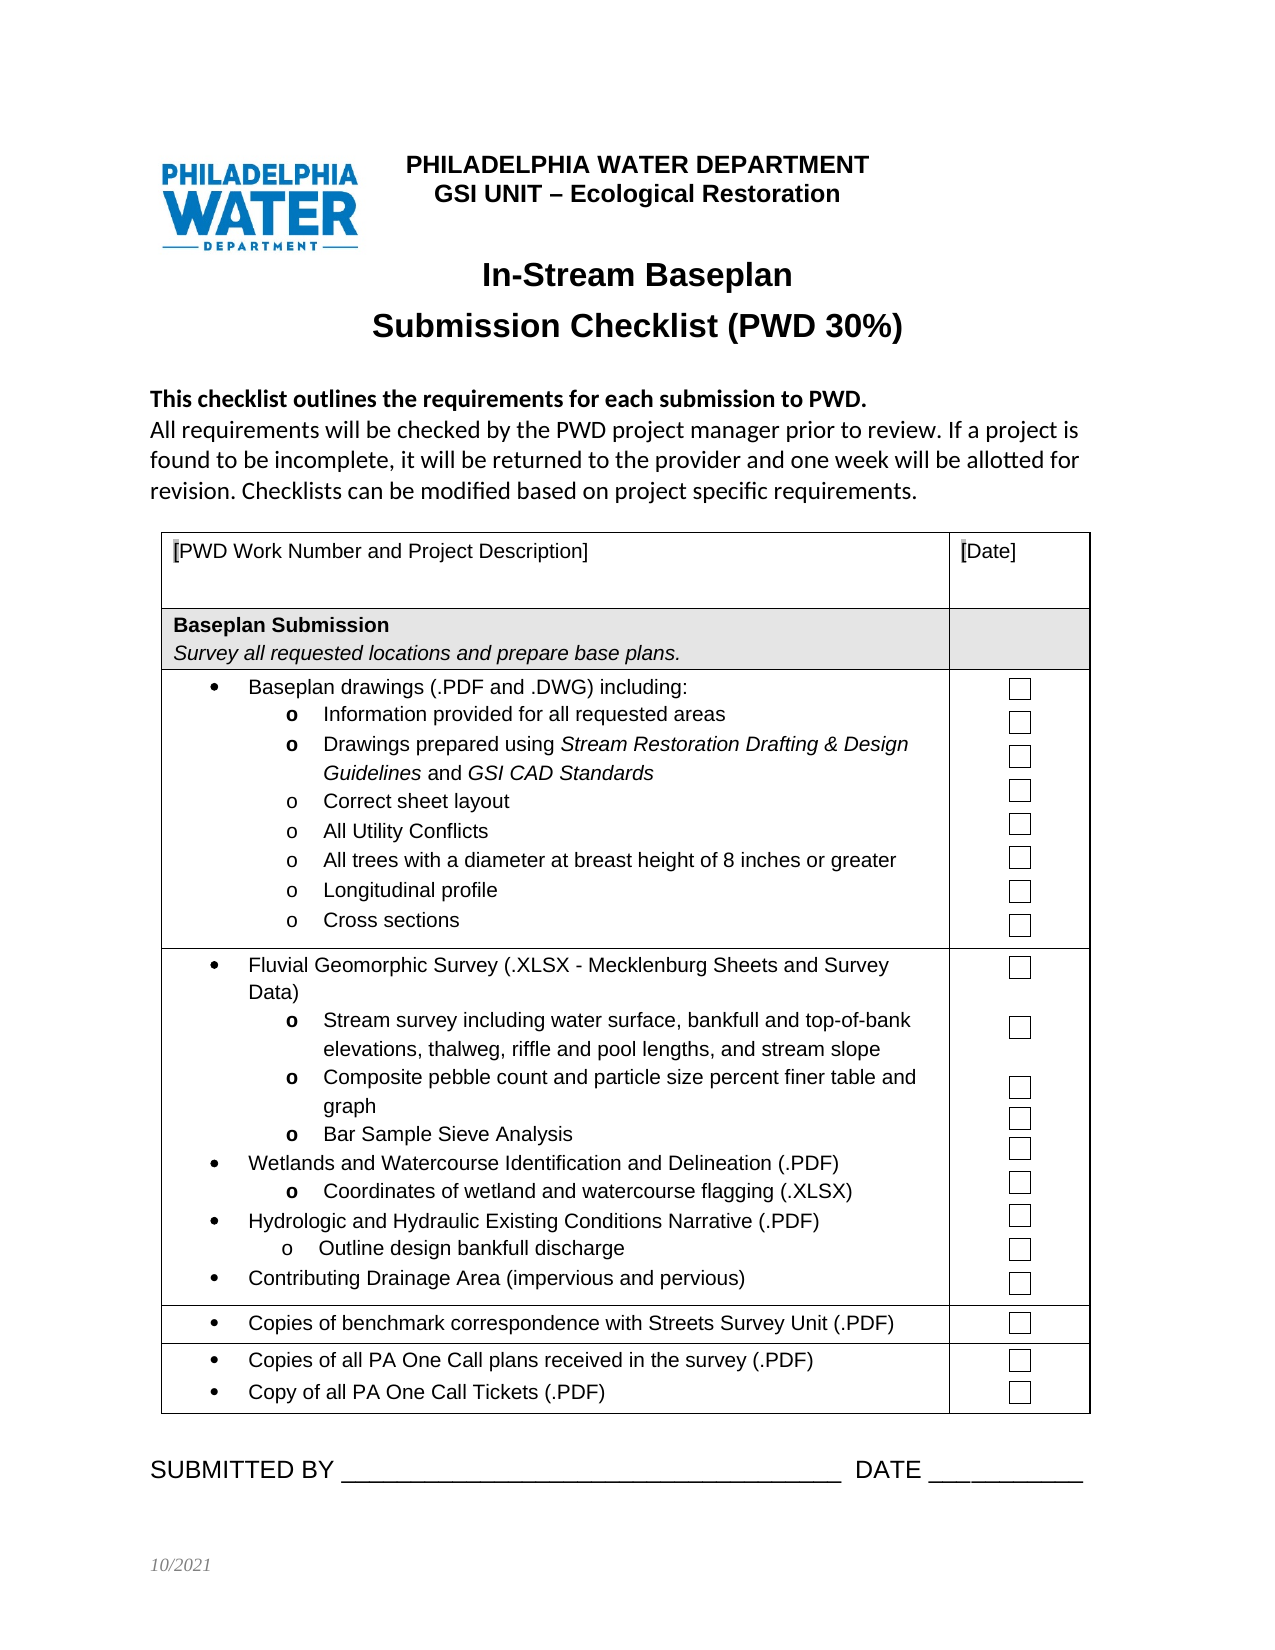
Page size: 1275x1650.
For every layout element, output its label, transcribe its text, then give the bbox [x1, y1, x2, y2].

table_cell [950, 949, 1089, 1305]
table_cell [950, 609, 1089, 669]
table_header [162, 533, 949, 608]
subtitle PHILADELPHIA WATER DEPARTMENT [372, 150, 1125, 179]
table_cell [950, 1344, 1089, 1413]
subtitle In-Stream Baseplan [150, 255, 1125, 294]
table_header [950, 533, 1089, 608]
table_cell Baseplan drawings (.PDF and .DWG) including: Information provided for all requested areas Drawings prepared using Stream Restoration Drafting & Design Guidelines and GSI CAD Standards Correct sheet layout All Utility Conflicts All trees with a diameter at breast height of 8 inches or greater Longitudinal profile Cross sections [162, 670, 949, 947]
subtitle Submission Checklist (PWD 30%) [150, 306, 1125, 345]
text SUBMITTED BY ____________________________________ DATE ___________ [150, 1426, 1125, 1484]
picture [150, 150, 372, 257]
table_cell [950, 670, 1089, 947]
text This checklist outlines the requirements for each submission to PWD. [150, 384, 1125, 414]
text All requirements will be checked by the PWD project manager prior to review. If a project is found to be incomplete, it will be returned to the provider and one week will be allotted for revision. Checklists can be modified based on project specific requirements. [150, 414, 1125, 506]
table_cell Copies of benchmark correspondence with Streets Survey Unit (.PDF) [162, 1306, 949, 1343]
table_cell Baseplan Submission Survey all requested locations and prepare base plans. [162, 609, 949, 669]
table_cell Fluvial Geomorphic Survey (.XLSX - Mecklenburg Sheets and Survey Data) Stream survey including water surface, bankfull and top-of-bank elevations, thalweg, riffle and pool lengths, and stream slope Composite pebble count and particle size percent finer table and graph Bar Sample Sieve Analysis Wetlands and Watercourse Identification and Delineation (.PDF) Coordinates of wetland and watercourse flagging (.XLSX) Hydrologic and Hydraulic Existing Conditions Narrative (.PDF) Outline design bankfull discharge Contributing Drainage Area (impervious and pervious) [162, 949, 949, 1305]
text GSI UNIT – Ecological Restoration [372, 179, 1125, 207]
table_cell Copies of all PA One Call plans received in the survey (.PDF) Copy of all PA One Call Tickets (.PDF) [162, 1344, 949, 1413]
table_cell [950, 1306, 1089, 1343]
